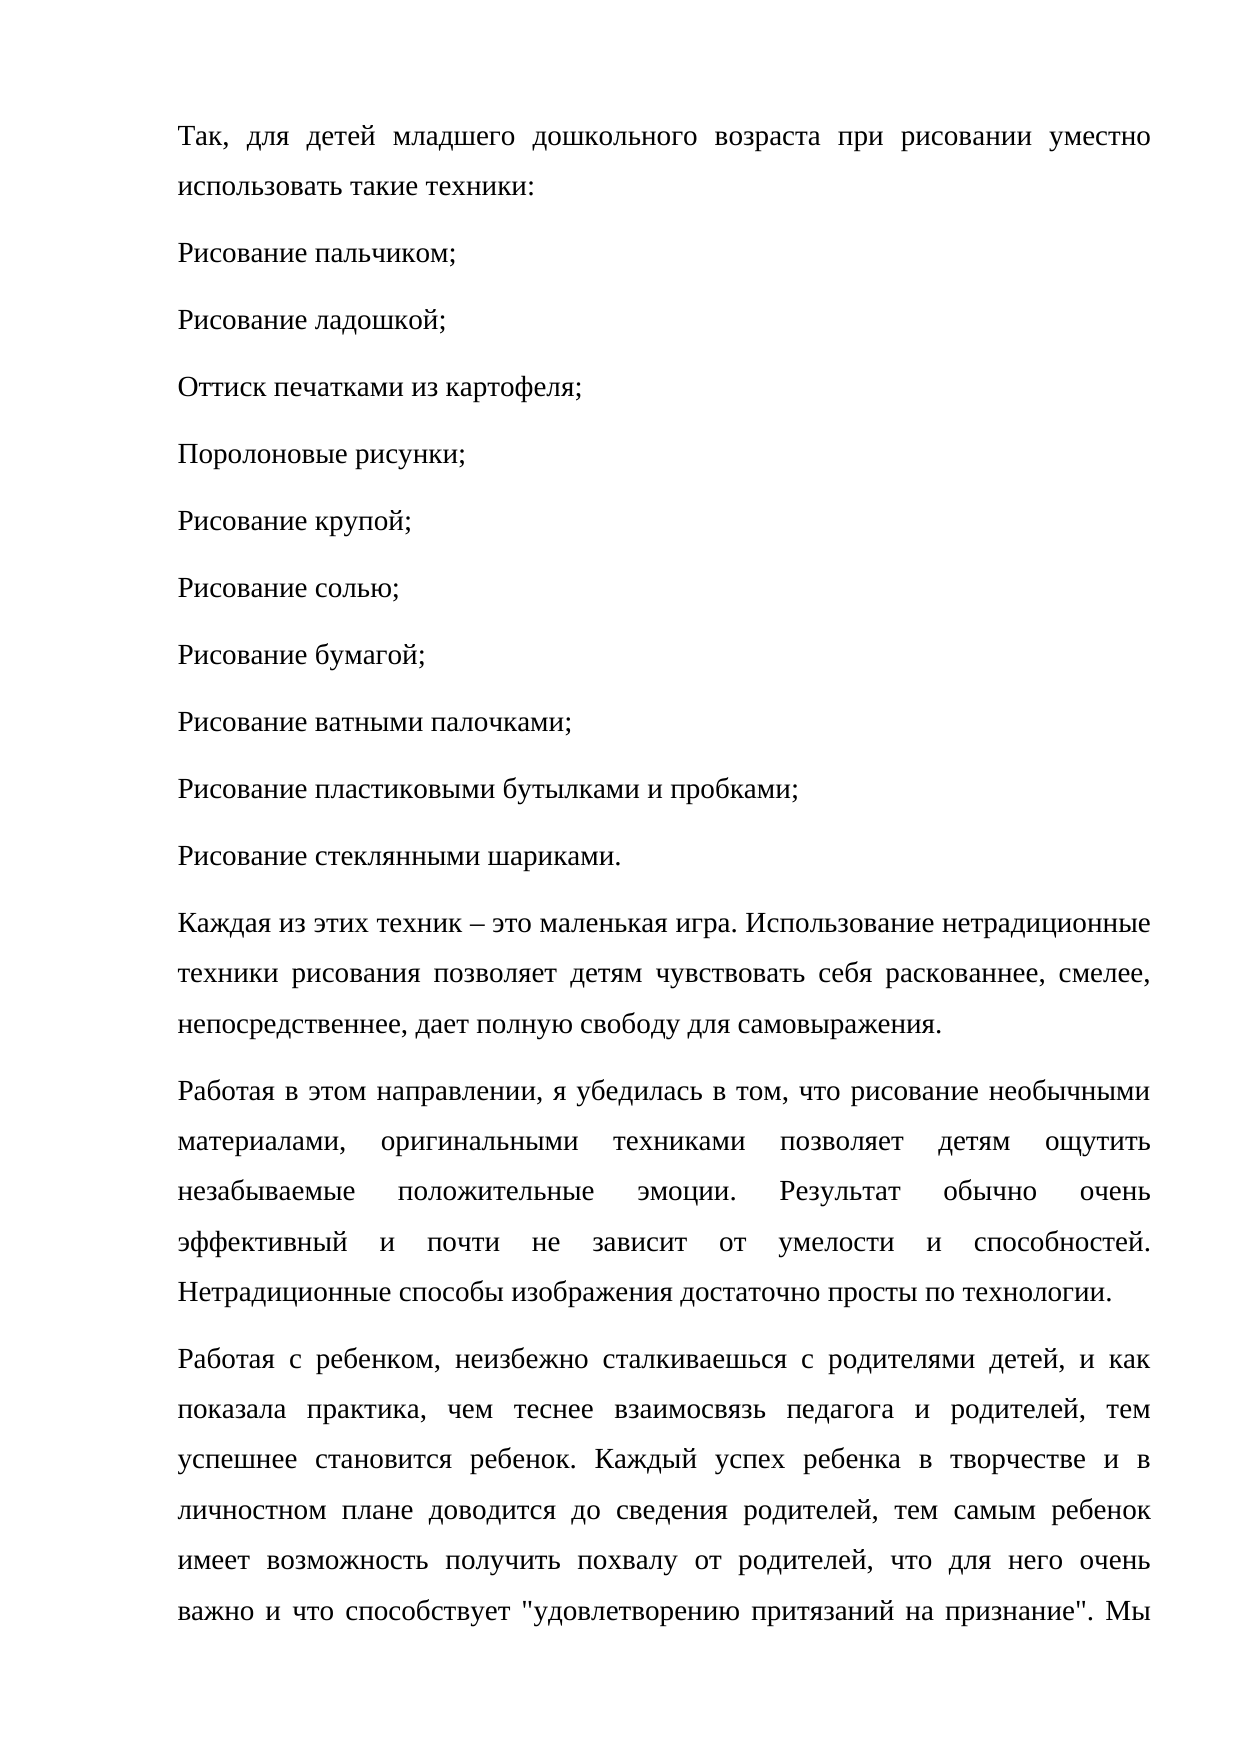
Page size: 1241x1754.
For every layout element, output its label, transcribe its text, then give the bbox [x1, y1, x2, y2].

text Работая в этом направлении, я убедилась в том, что рисование необычными материалами, оригинальными техниками позволяет детям ощутить незабываемые положительные эмоции. Результат обычно очень эффективный и почти не зависит от умелости и способностей. Нетрадиционные способы изображения достаточно просты по технологии. [177, 1073, 1152, 1308]
text Рисование ладошкой; [177, 302, 1152, 336]
text Рисование пластиковыми бутылками и пробками; [177, 771, 1152, 805]
text Рисование стеклянными шариками. [177, 838, 1152, 872]
text Каждая из этих техник – это маленькая игра. Использование нетрадиционные техники рисования позволяет детям чувствовать себя раскованнее, смелее, непосредственнее, дает полную свободу для самовыражения. [177, 905, 1152, 1039]
text Рисование пальчиком; [177, 235, 1152, 269]
text Оттиск печатками из картофеля; [177, 369, 1152, 403]
text Так, для детей младшего дошкольного возраста при рисовании уместно использовать такие техники: [177, 118, 1152, 202]
text Рисование бумагой; [177, 637, 1152, 671]
text Рисование ватными палочками; [177, 704, 1152, 738]
text Поролоновые рисунки; [177, 436, 1152, 470]
text Рисование солью; [177, 570, 1152, 604]
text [177, 1341, 1152, 1626]
text Рисование крупой; [177, 503, 1152, 537]
